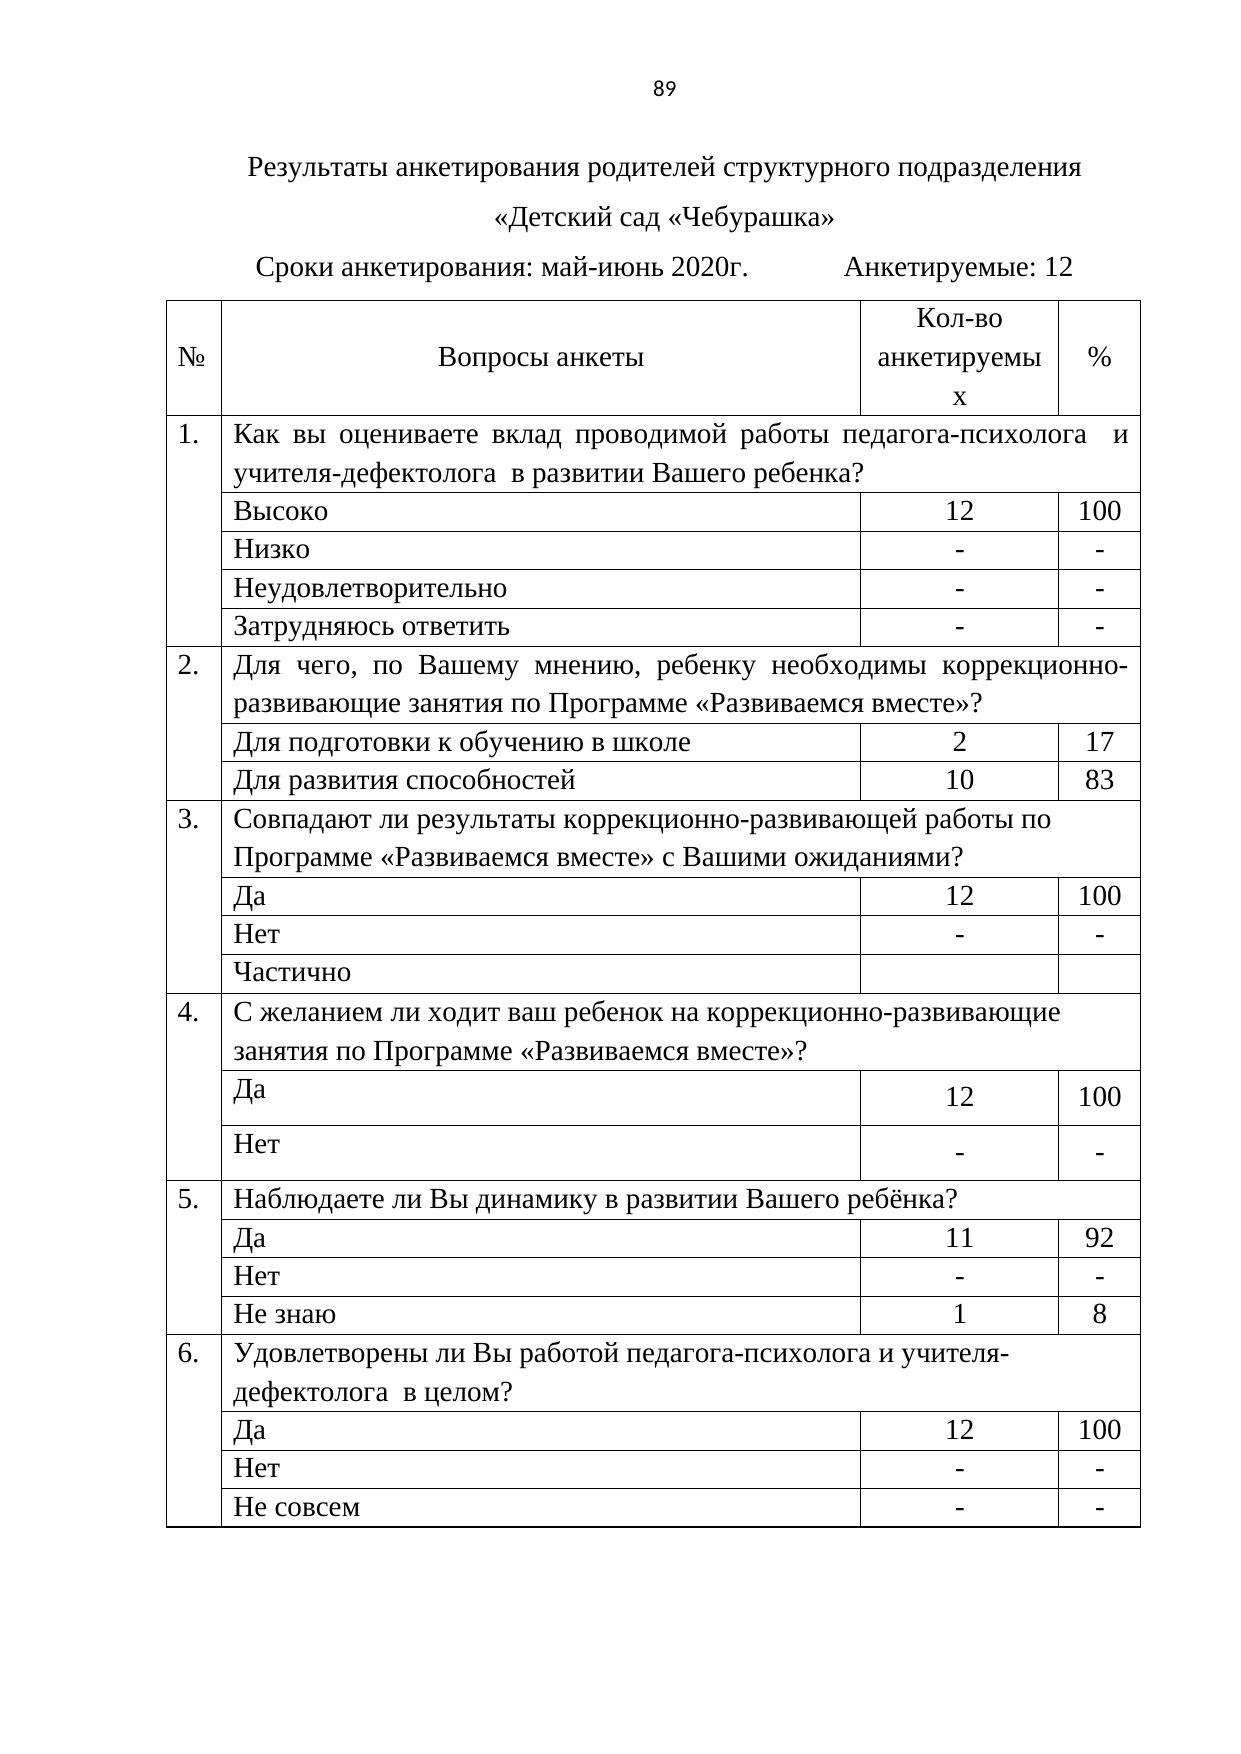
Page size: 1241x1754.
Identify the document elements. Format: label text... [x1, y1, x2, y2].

table_cell [861, 955, 1058, 993]
table_cell Для подготовки к обучению в школе [222, 724, 860, 761]
table_header Вопросы анкеты [222, 301, 860, 415]
table_header Кол-во анкетируемых [861, 301, 1058, 415]
table_cell 12 [861, 1071, 1058, 1125]
table_cell - [1059, 1126, 1140, 1180]
table_cell Частично [222, 955, 860, 993]
table_cell - [1059, 1489, 1140, 1526]
table_cell Для развития способностей [222, 762, 860, 800]
table_cell С желанием ли ходит ваш ребенок на коррекционно-развивающие занятия по Программе «Развиваемся вместе»? [222, 994, 1140, 1070]
table_cell 100 [1059, 1071, 1140, 1125]
table_cell Не знаю [222, 1297, 860, 1334]
table_cell - [1059, 1451, 1140, 1488]
table_cell Нет [222, 1126, 860, 1180]
table_cell 100 [1059, 493, 1140, 531]
table_cell - [1059, 1258, 1140, 1296]
table_cell Для чего, по Вашему мнению, ребенку необходимы коррекционно-развивающие занятия по Программе «Развиваемся вместе»? [222, 647, 1140, 723]
table_cell Высоко [222, 493, 860, 531]
table_cell Нет [222, 916, 860, 953]
table_cell Затрудняюсь ответить [222, 609, 860, 646]
table_cell Не совсем [222, 1489, 860, 1526]
table_cell 12 [861, 878, 1058, 915]
table_cell 2 [861, 724, 1058, 761]
text Сроки анкетирования: май-июнь 2020г. Анкетируемые: 12 [177, 249, 1152, 283]
table_cell Да [222, 1220, 860, 1257]
table_cell 5. [167, 1181, 221, 1334]
table_cell [1059, 955, 1140, 993]
table_cell 17 [1059, 724, 1140, 761]
table_cell 12 [861, 493, 1058, 531]
table_cell [167, 416, 221, 646]
table_cell - [861, 1451, 1058, 1488]
table_cell - [1059, 532, 1140, 569]
table_cell Да [222, 1412, 860, 1449]
text «Детский сад «Чебурашка» [177, 199, 1152, 232]
table_cell - [861, 1258, 1058, 1296]
table_cell Удовлетворены ли Вы работой педагога-психолога и учителя-дефектолога в целом? [222, 1335, 1140, 1411]
table_cell 2. [167, 647, 221, 800]
table_cell 6. [167, 1335, 221, 1526]
table_cell 83 [1059, 762, 1140, 800]
table_cell - [861, 532, 1058, 569]
table_cell 10 [861, 762, 1058, 800]
table_cell 1 [861, 1297, 1058, 1334]
table_cell Неудовлетворительно [222, 570, 860, 607]
table_cell Низко [222, 532, 860, 569]
table_cell - [861, 1126, 1058, 1180]
table_cell - [1059, 570, 1140, 607]
table_header % [1059, 301, 1140, 415]
table_cell 92 [1059, 1220, 1140, 1257]
table_cell - [1059, 916, 1140, 953]
table_cell 100 [1059, 878, 1140, 915]
table_header № [167, 301, 221, 415]
table_cell Совпадают ли результаты коррекционно-развивающей работы по Программе «Развиваемся вместе» с Вашими ожиданиями? [222, 801, 1140, 877]
table_cell Как вы оцениваете вклад проводимой работы педагога-психолога и учителя-дефектолога в развитии Вашего ребенка? [222, 416, 1140, 492]
table_cell Да [222, 1071, 860, 1125]
table_cell - [861, 570, 1058, 607]
table_cell 11 [861, 1220, 1058, 1257]
table_cell Нет [222, 1258, 860, 1296]
table_cell 3. [167, 801, 221, 993]
table_cell 12 [861, 1412, 1058, 1449]
table_cell 8 [1059, 1297, 1140, 1334]
table_cell 100 [1059, 1412, 1140, 1449]
table_cell Нет [222, 1451, 860, 1488]
table_cell - [861, 916, 1058, 953]
table_cell - [861, 609, 1058, 646]
table_cell Наблюдаете ли Вы динамику в развитии Вашего ребёнка? [222, 1181, 1140, 1219]
table_cell 4. [167, 994, 221, 1180]
text Результаты анкетирования родителей структурного подразделения [177, 149, 1152, 182]
table_cell Да [222, 878, 860, 915]
table_cell - [861, 1489, 1058, 1526]
table_cell - [1059, 609, 1140, 646]
